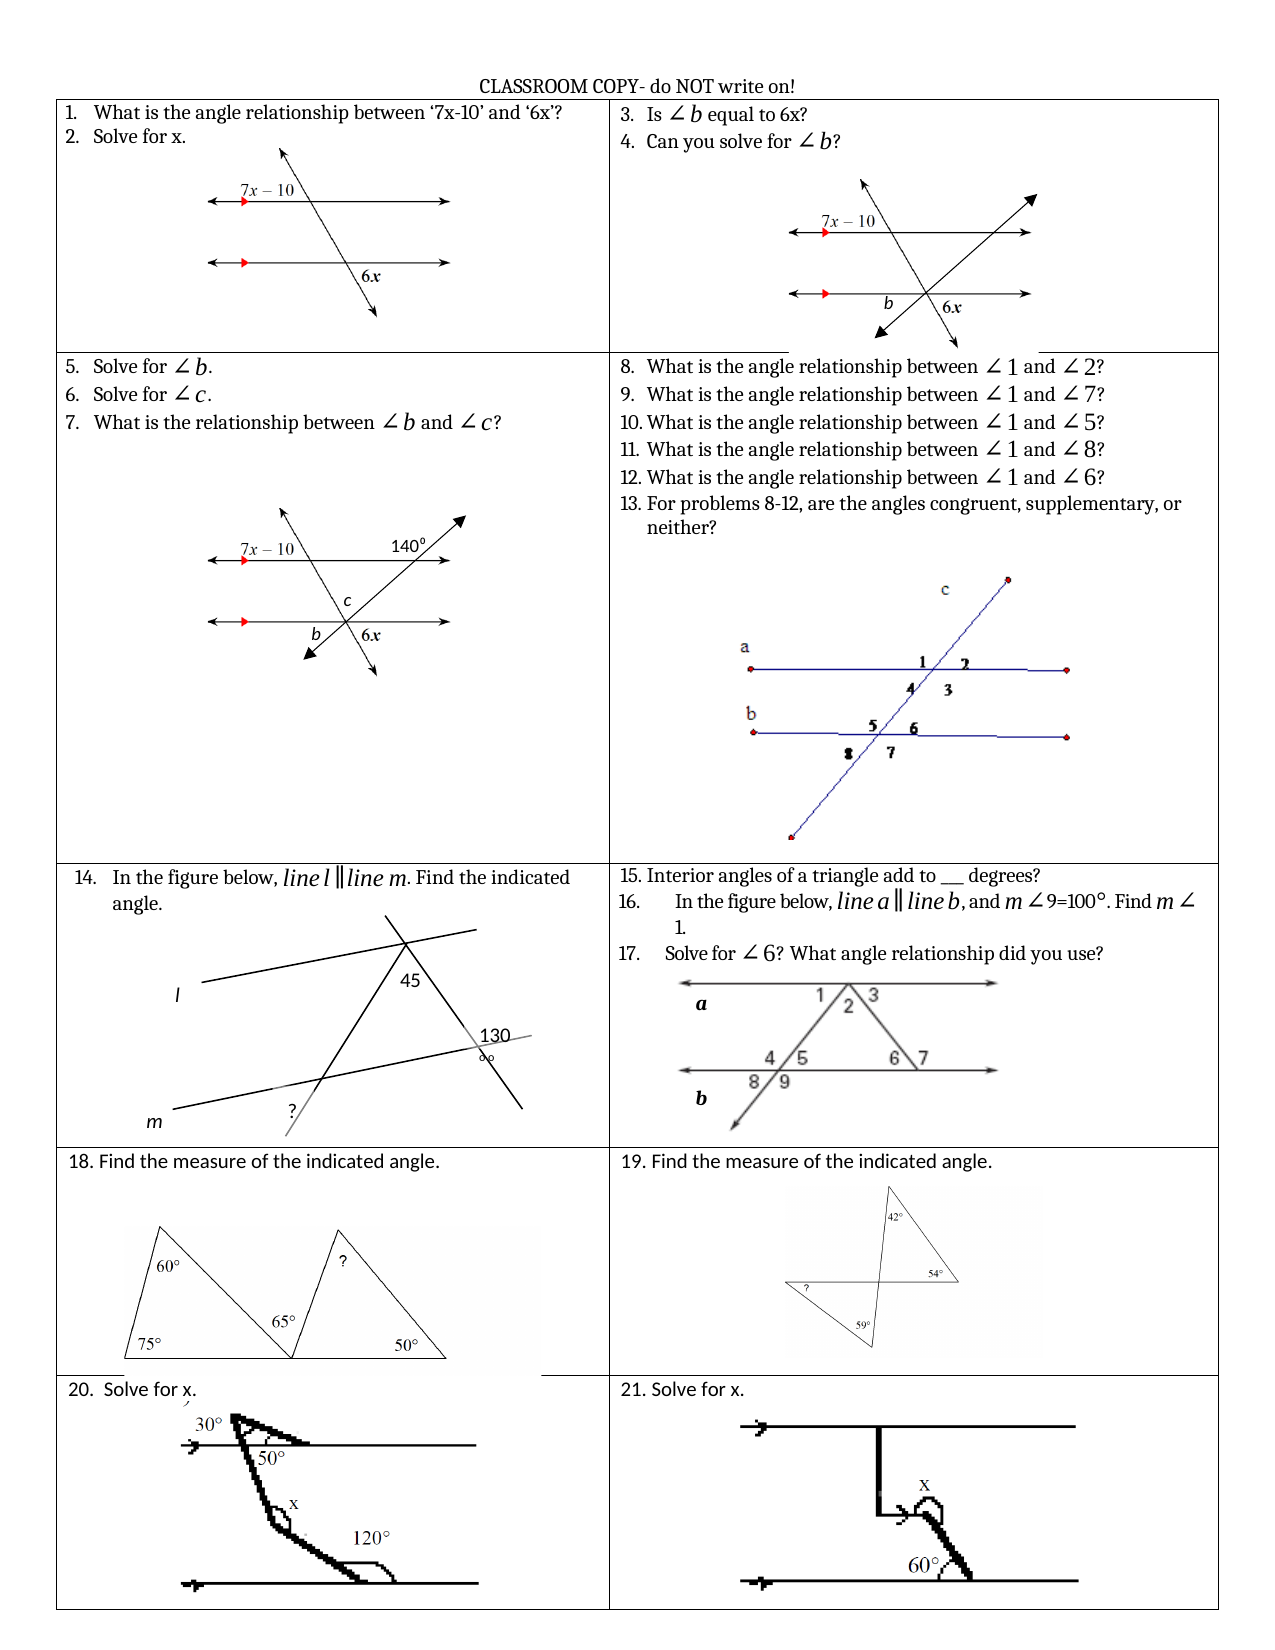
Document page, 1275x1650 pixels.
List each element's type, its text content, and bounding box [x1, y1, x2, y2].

picture [207, 148, 458, 322]
picture [124, 1226, 542, 1376]
picture [180, 1401, 485, 1599]
table_cell 18. Find the measure of the indicated angle. [57, 1148, 609, 1375]
table_cell 19. Find the measure of the indicated angle. [610, 1148, 1218, 1375]
table_cell What is the angle relationship between and ? What is the angle relationship between and ? What is the angle relationship between and ? What is the angle relationship between and ? What is the angle relationship between and ? For problems 8-12, are the angles congruent, supplementary, or neither? [610, 353, 1218, 863]
picture [788, 179, 1039, 353]
table_cell In the figure below, . Find the indicated angle. [57, 864, 609, 1147]
table_cell 20. Solve for x. [57, 1376, 609, 1608]
table_cell 21. Solve for x. [610, 1376, 1218, 1608]
picture [207, 508, 458, 681]
table_cell Interior angles of a triangle add to ___ degrees? In the figure below, , and 9=100. Find 1. Solve for ? What angle relationship did you use? a b [610, 864, 1218, 1147]
picture [785, 1186, 1043, 1358]
table_header What is the angle relationship between ‘7x-10’ and ‘6x’? Solve for x. [57, 100, 609, 352]
table_cell Solve for . Solve for . What is the relationship between and ? [57, 353, 609, 863]
picture [735, 563, 1093, 840]
table_header Is equal to 6x? Can you solve for ? [610, 100, 1218, 352]
picture [738, 1414, 1090, 1596]
